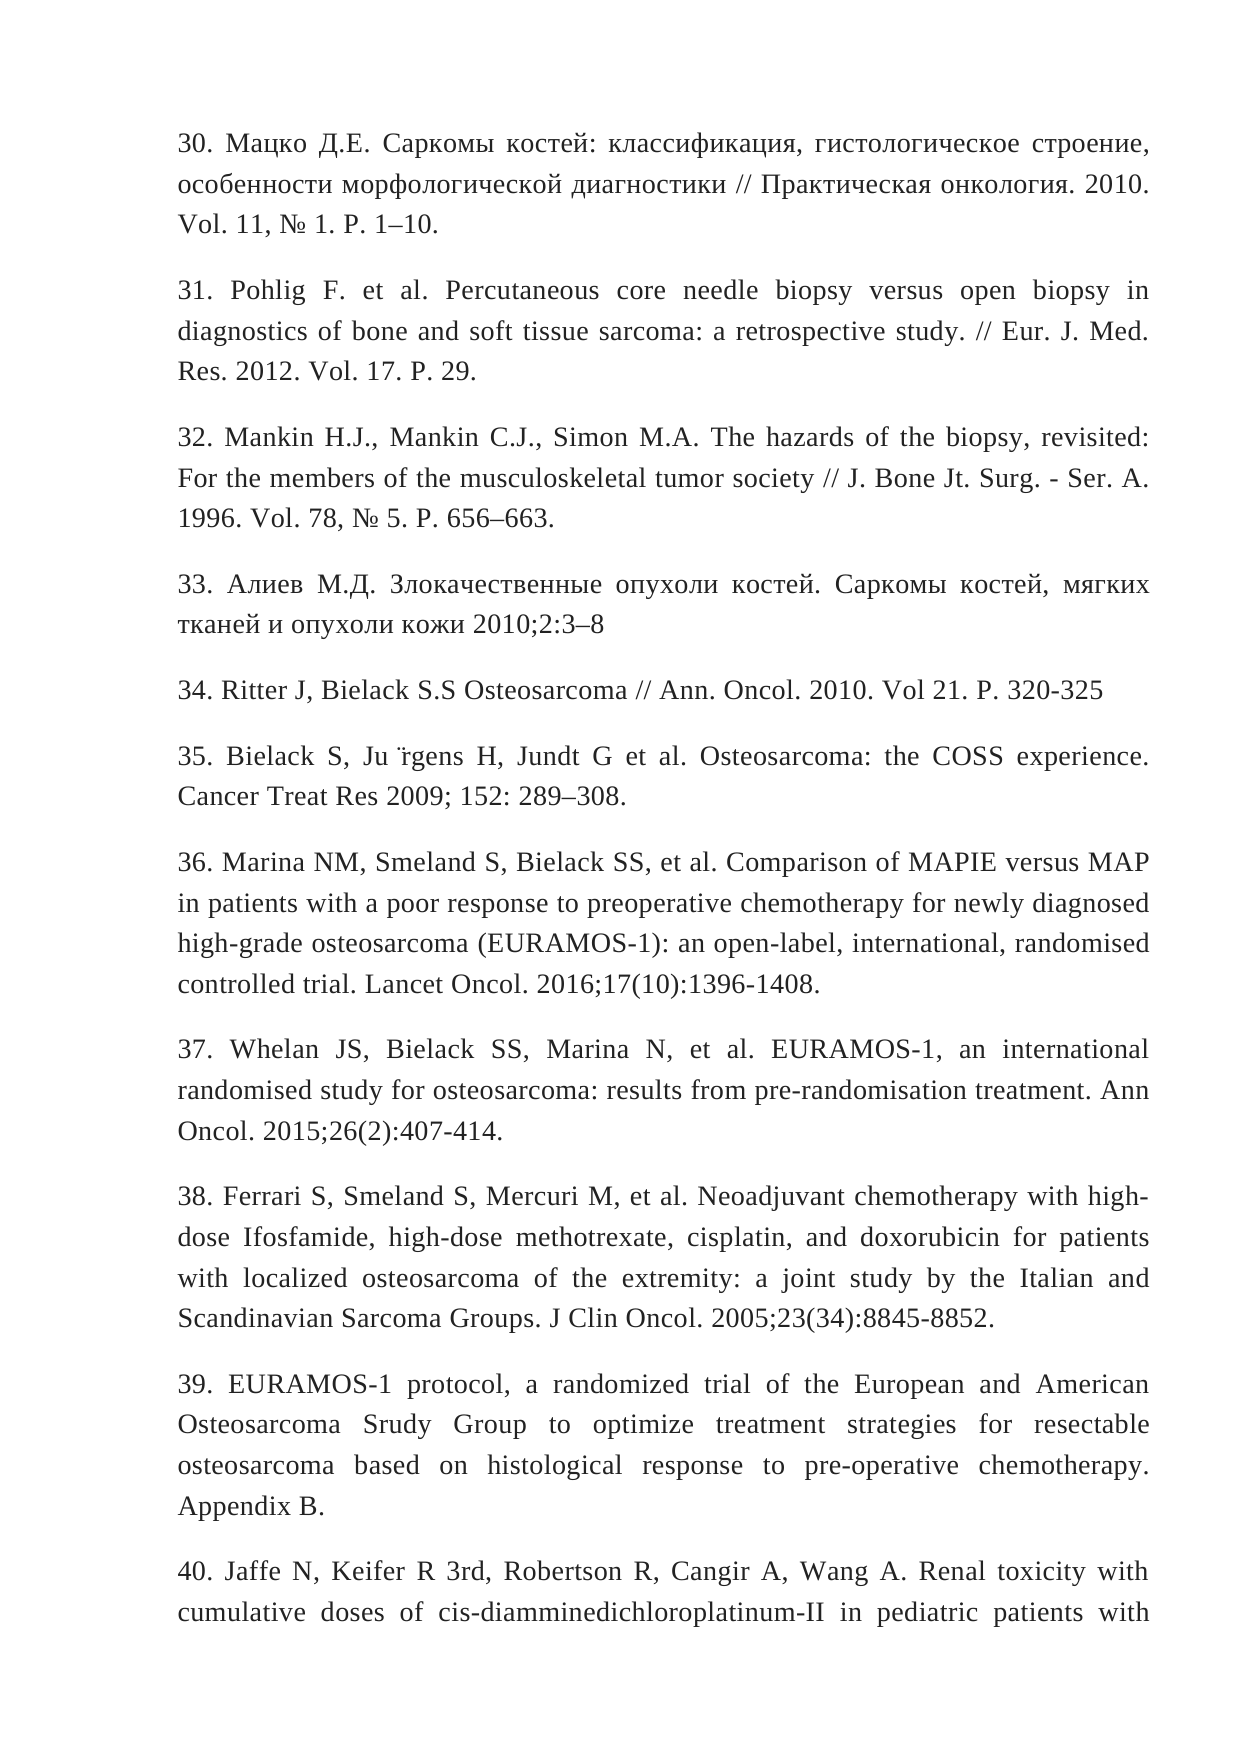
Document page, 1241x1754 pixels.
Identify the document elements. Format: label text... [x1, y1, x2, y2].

text 35. Bielack S, Ju ̈rgens H, Jundt G et al. Osteosarcoma: the COSS experience. Cancer Treat Res 2009; 152: 289–308. [177, 731, 1152, 812]
text 37. Whelan JS, Bielack SS, Marina N, et al. EURAMOS-1, an international randomised study for osteosarcoma: results from pre-randomisation treatment. Ann Oncol. 2015;26(2):407-414. [177, 1024, 1152, 1146]
text 33. Алиев М.Д. Злокачественные опухоли костей. Саркомы костей, мягких тканей и опухоли кожи 2010;2:3–8 [177, 559, 1152, 640]
text 30. Мацко Д.Е. Саркомы костей: классификация, гистологическое строение, особенности морфологической диагностики // Практическая онкология. 2010. Vol. 11, № 1. P. 1–10. [177, 118, 1152, 240]
text 34. Ritter J, Bielack S.S Osteosarcoma // Ann. Oncol. 2010. Vol 21. P. 320-325 [177, 665, 1152, 706]
text 38. Ferrari S, Smeland S, Mercuri M, et al. Neoadjuvant chemotherapy with high-dose Ifosfamide, high-dose methotrexate, cisplatin, and doxorubicin for patients with localized osteosarcoma of the extremity: a joint study by the Italian and Scandinavian Sarcoma Groups. J Clin Oncol. 2005;23(34):8845-8852. [177, 1171, 1152, 1334]
text 32. Mankin H.J., Mankin C.J., Simon M.A. The hazards of the biopsy, revisited: For the members of the musculoskeletal tumor society // J. Bone Jt. Surg. - Ser. A. 1996. Vol. 78, № 5. P. 656–663. [177, 412, 1152, 534]
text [177, 1546, 1152, 1627]
text 31. Pohlig F. et al. Percutaneous core needle biopsy versus open biopsy in diagnostics of bone and soft tissue sarcoma: a retrospective study. // Eur. J. Med. Res. 2012. Vol. 17. P. 29. [177, 265, 1152, 387]
text 39. EURAMOS-1 protocol, a randomized trial of the European and American Osteosarcoma Srudy Group to optimize treatment strategies for resectable osteosarcoma based on histological response to pre-operative chemotherapy. Appendix B. [177, 1359, 1152, 1521]
text 36. Marina NM, Smeland S, Bielack SS, et al. Comparison of MAPIE versus MAP in patients with a poor response to preoperative chemotherapy for newly diagnosed high-grade osteosarcoma (EURAMOS-1): an open-label, international, randomised controlled trial. Lancet Oncol. 2016;17(10):1396-1408. [177, 837, 1152, 999]
